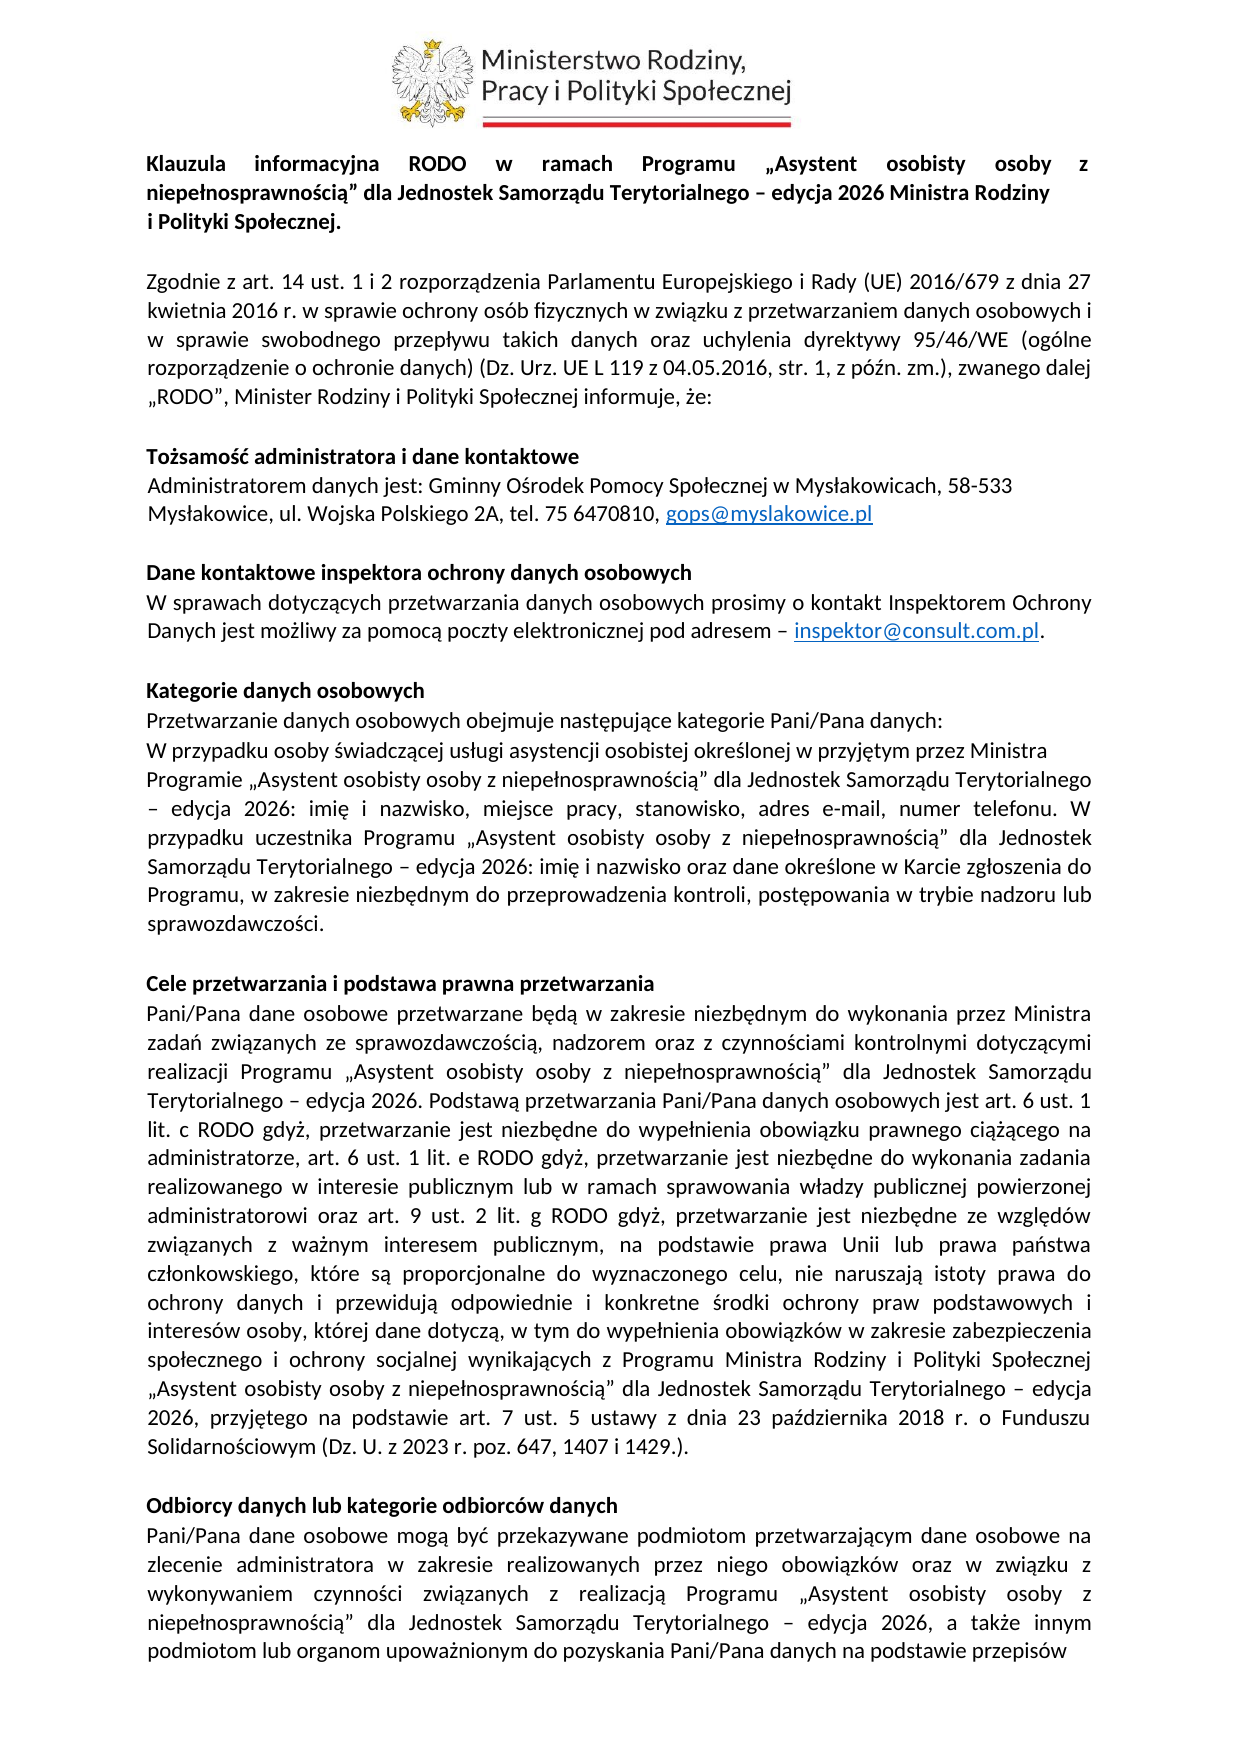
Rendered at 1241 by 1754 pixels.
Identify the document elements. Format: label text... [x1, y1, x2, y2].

subtitle Tożsamość administratora i dane kontaktowe [146, 442, 1092, 470]
text Przetwarzanie danych osobowych obejmuje następujące kategorie Pani/Pana danych: [146, 706, 1093, 734]
subtitle Kategorie danych osobowych [146, 676, 1092, 704]
text Pani/Pana dane osobowe przetwarzane będą w zakresie niezbędnym do wykonania przez Ministra zadań związanych ze sprawozdawczością, nadzorem oraz z czynnościami kontrolnymi dotyczącymi realizacji Programu „Asystent osobisty osoby z niepełnosprawnością” dla Jednostek Samorządu Terytorialnego – edycja 2026. Podstawą przetwarzania Pani/Pana danych osobowych jest art. 6 ust. 1 lit. c RODO gdyż, przetwarzanie jest niezbędne do wypełnienia obowiązku prawnego ciążącego na administratorze, art. 6 ust. 1 lit. e RODO gdyż, przetwarzanie jest niezbędne do wykonania zadania realizowanego w interesie publicznym lub w ramach sprawowania władzy publicznej powierzonej administratorowi oraz art. 9 ust. 2 lit. g RODO gdyż, przetwarzanie jest niezbędne ze względów związanych z ważnym interesem publicznym, na podstawie prawa Unii lub prawa państwa członkowskiego, które są proporcjonalne do wyznaczonego celu, nie naruszają istoty prawa do ochrony danych i przewidują odpowiednie i konkretne środki ochrony praw podstawowych i interesów osoby, której dane dotyczą, w tym do wypełnienia obowiązków w zakresie zabezpieczenia społecznego i ochrony socjalnej wynikających z Programu Ministra Rodziny i Polityki Społecznej „Asystent osobisty osoby z niepełnosprawnością” dla Jednostek Samorządu Terytorialnego – edycja 2026, przyjętego na podstawie art. 7 ust. 5 ustawy z dnia 23 października 2018 r. o Funduszu Solidarnościowym (Dz. U. z 2023 r. poz. 647, 1407 i 1429.). [146, 999, 1093, 1460]
text Pani/Pana dane osobowe mogą być przekazywane podmiotom przetwarzającym dane osobowe na zlecenie administratora w zakresie realizowanych przez niego obowiązków oraz w związku z wykonywaniem czynności związanych z realizacją Programu „Asystent osobisty osoby z niepełnosprawnością” dla Jednostek Samorządu Terytorialnego – edycja 2026, a także innym podmiotom lub organom upoważnionym do pozyskania Pani/Pana danych na podstawie przepisów [146, 1521, 1093, 1664]
subtitle Klauzula informacyjna RODO w ramach Programu „Asystent osobisty osoby z [146, 149, 1092, 177]
text W sprawach dotyczących przetwarzania danych osobowych prosimy o kontakt Inspektorem Ochrony Danych jest możliwy za pomocą poczty elektronicznej pod adresem – inspektor@consult.com.pl. [146, 588, 1093, 645]
text Zgodnie z art. 14 ust. 1 i 2 rozporządzenia Parlamentu Europejskiego i Rady (UE) 2016/679 z dnia 27 kwietnia 2016 r. w sprawie ochrony osób fizycznych w związku z przetwarzaniem danych osobowych i w sprawie swobodnego przepływu takich danych oraz uchylenia dyrektywy 95/46/WE (ogólne rozporządzenie o ochronie danych) (Dz. Urz. UE L 119 z 04.05.2016, str. 1, z późn. zm.), zwanego dalej „RODO”, Minister Rodziny i Polityki Społecznej informuje, że: [146, 267, 1093, 410]
subtitle Odbiorcy danych lub kategorie odbiorców danych [146, 1492, 1092, 1520]
text W przypadku osoby świadczącej usługi asystencji osobistej określonej w przyjętym przez Ministra [146, 736, 1093, 764]
text Administratorem danych jest: Gminny Ośrodek Pomocy Społecznej w Mysłakowicach, 58-533 Mysłakowice, ul. Wojska Polskiego 2A, tel. 75 6470810, gops@myslakowice.pl [147, 471, 1093, 527]
picture [379, 19, 818, 147]
text niepełnosprawnością” dla Jednostek Samorządu Terytorialnego – edycja 2026 Ministra Rodziny i Polityki Społecznej. [146, 178, 1053, 235]
subtitle Cele przetwarzania i podstawa prawna przetwarzania [146, 969, 1092, 997]
subtitle Dane kontaktowe inspektora ochrony danych osobowych [146, 558, 1092, 586]
text Programie „Asystent osobisty osoby z niepełnosprawnością” dla Jednostek Samorządu Terytorialnego – edycja 2026: imię i nazwisko, miejsce pracy, stanowisko, adres e-mail, numer telefonu. W przypadku uczestnika Programu „Asystent osobisty osoby z niepełnosprawnością” dla Jednostek Samorządu Terytorialnego – edycja 2026: imię i nazwisko oraz dane określone w Karcie zgłoszenia do Programu, w zakresie niezbędnym do przeprowadzenia kontroli, postępowania w trybie nadzoru lub sprawozdawczości. [146, 765, 1093, 937]
